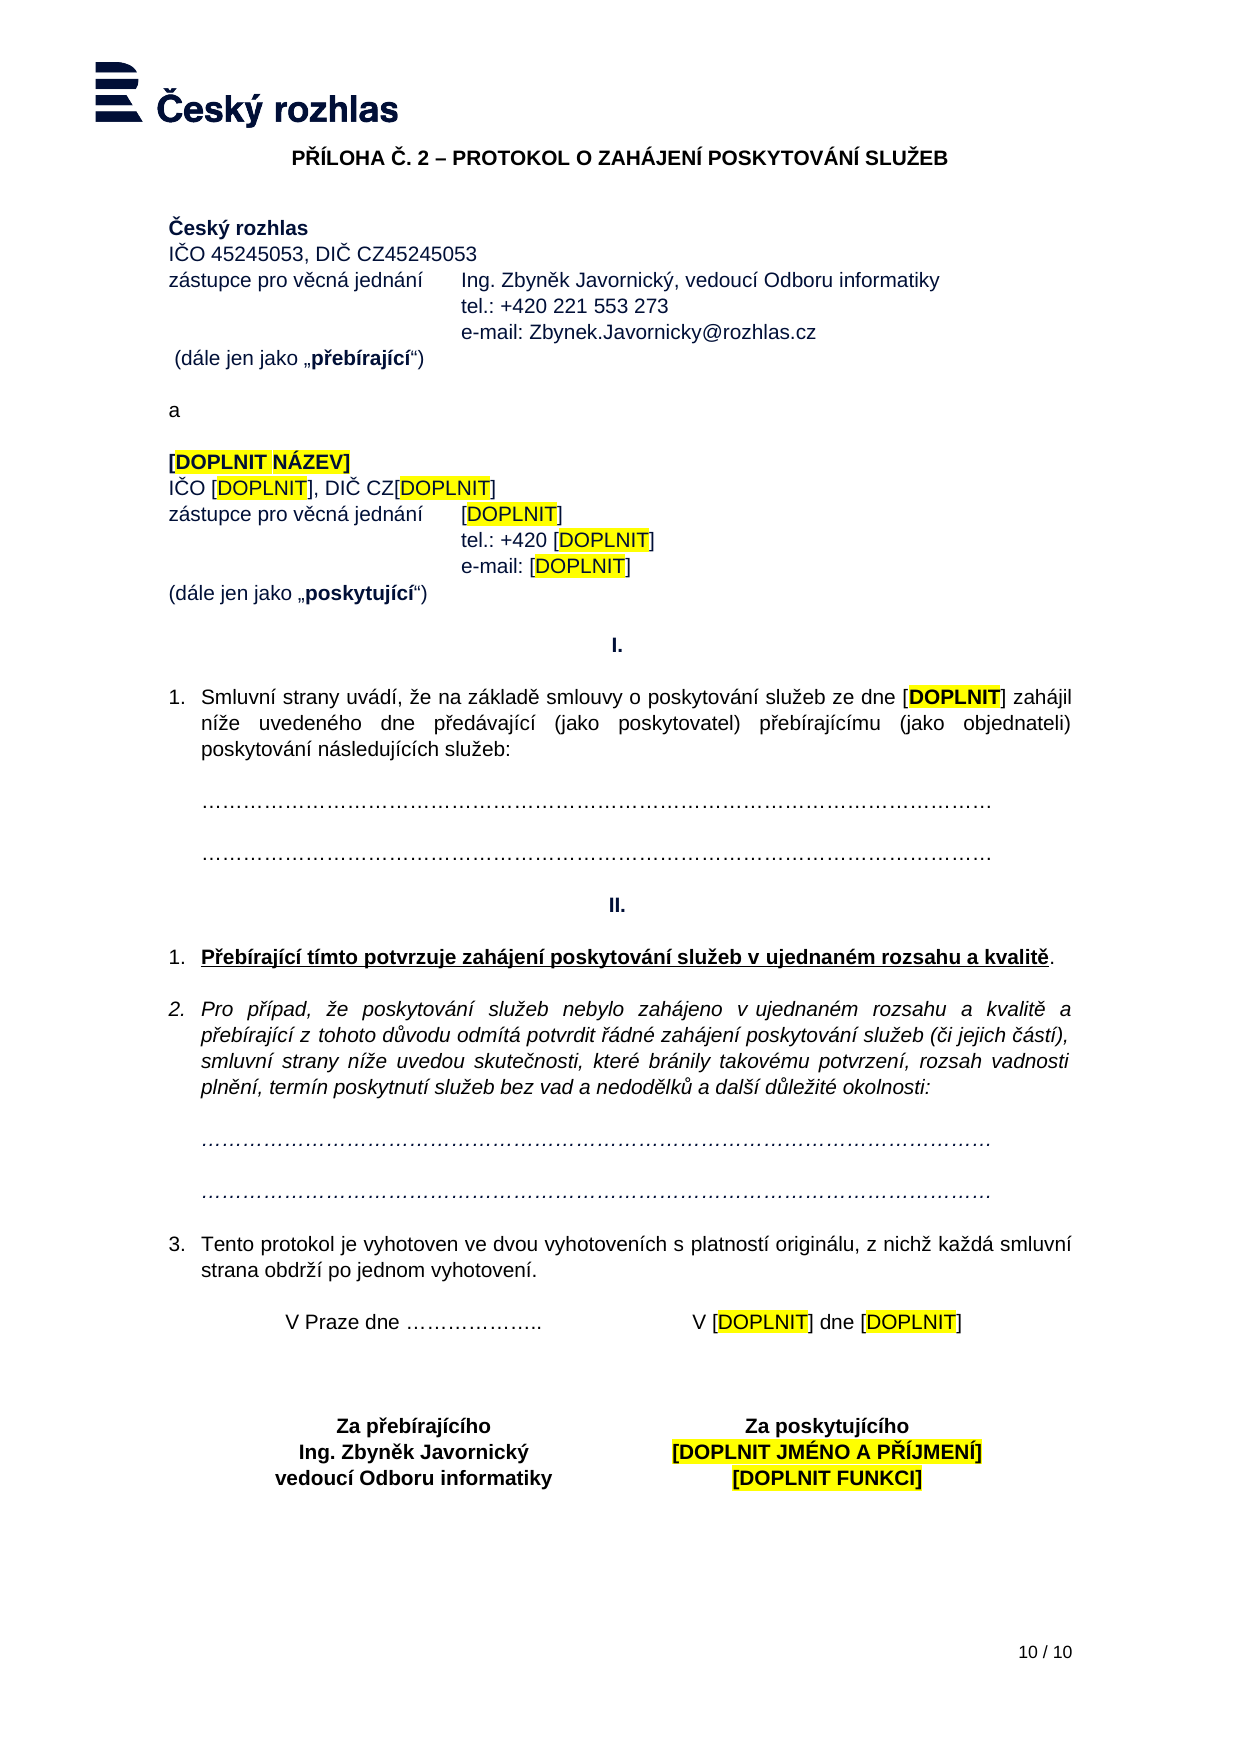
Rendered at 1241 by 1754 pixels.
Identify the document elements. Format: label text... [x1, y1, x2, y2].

text tel.: +420 221 553 273 [168, 293, 1072, 319]
text PŘÍLOHA Č. 2 – PROTOKOL O ZAHÁJENÍ POSKYTOVÁNÍ SLUŽEB [168, 146, 1072, 170]
table_cell Za přebírajícího Ing. Zbyněk Javornický vedoucí Odboru informatiky [207, 1334, 621, 1491]
text a [168, 397, 1072, 423]
table_header V [DOPLNIT] dne [DOPLNIT] [621, 1308, 1033, 1334]
text zástupce pro věcná jednání Ing. Zbyněk Javornický, vedoucí Odboru informatiky [168, 267, 1072, 293]
text e-mail: [DOPLNIT] [168, 553, 1072, 579]
text (dále jen jako „poskytující“) [168, 579, 1072, 605]
text zástupce pro věcná jednání [DOPLNIT] [168, 501, 1072, 527]
text IČO 45245053, DIČ CZ45245053 [168, 241, 1072, 267]
list Pro případ, že poskytování služeb nebylo zahájeno v ujednaném rozsahu a kvalitě a přebírající z tohoto důvodu odmítá potvrdit řádné zahájení poskytování služeb (či jejich částí), smluvní strany níže uvedou skutečnosti, které bránily takovému potvrzení, rozsah vadnosti plnění, termín poskytnutí služeb bez vad a nedodělků a další důležité okolnosti: [168, 996, 1072, 1100]
list Smluvní strany uvádí, že na základě smlouvy o poskytování služeb ze dne [DOPLNIT] zahájil níže uvedeného dne předávající (jako poskytovatel) přebírajícímu (jako objednateli) poskytování následujících služeb: [168, 683, 1072, 761]
text tel.: +420 [DOPLNIT] [168, 527, 1072, 553]
list Přebírající tímto potvrzuje zahájení poskytování služeb v ujednaném rozsahu a kvalitě. [168, 944, 1072, 970]
table_header V Praze dne ……………….. [207, 1308, 621, 1334]
text (dále jen jako „přebírající“) [168, 345, 1072, 371]
list …………………………………………………………………………………………………… [201, 839, 1072, 866]
table_cell Za poskytujícího [DOPLNIT JMÉNO A PŘÍJMENÍ] [DOPLNIT FUNKCI] [621, 1334, 1033, 1491]
picture [95, 62, 398, 128]
list …………………………………………………………………………………………………… [201, 787, 1072, 813]
subtitle …………………………………………………………………………………………………… [201, 1178, 1072, 1204]
text IČO [DOPLNIT], DIČ CZ[DOPLNIT] [168, 475, 1072, 501]
text e-mail: Zbynek.Javornicky@rozhlas.cz [168, 319, 1072, 345]
subtitle …………………………………………………………………………………………………… [201, 1126, 1072, 1152]
text [DOPLNIT NÁZEV] [168, 449, 1072, 475]
list Tento protokol je vyhotoven ve dvou vyhotoveních s platností originálu, z nichž každá smluvní strana obdrží po jednom vyhotovení. [168, 1230, 1072, 1282]
text Český rozhlas [168, 214, 1072, 241]
